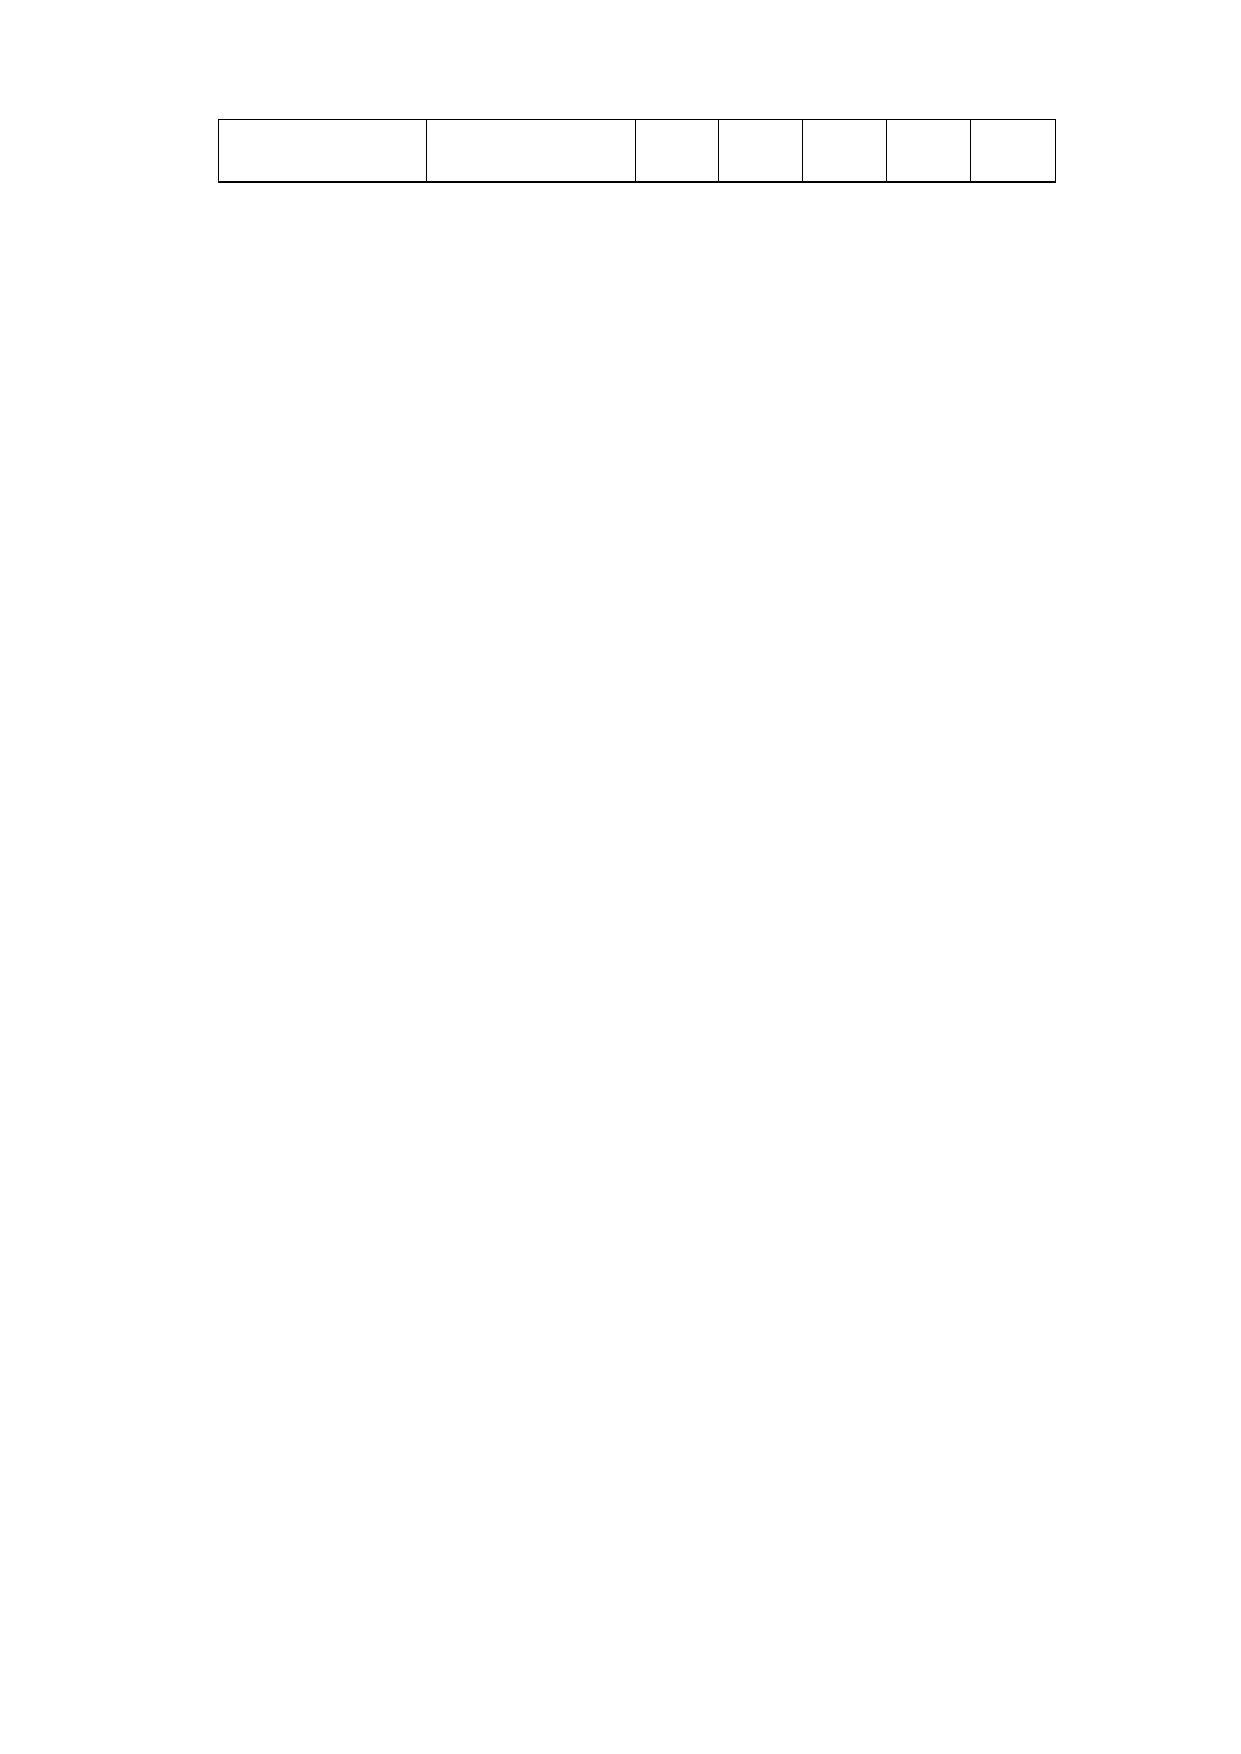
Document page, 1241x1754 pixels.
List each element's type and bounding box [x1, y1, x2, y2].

table_cell [887, 120, 970, 181]
table_cell [719, 120, 802, 181]
table_cell [971, 120, 1055, 181]
table_cell [803, 120, 886, 181]
